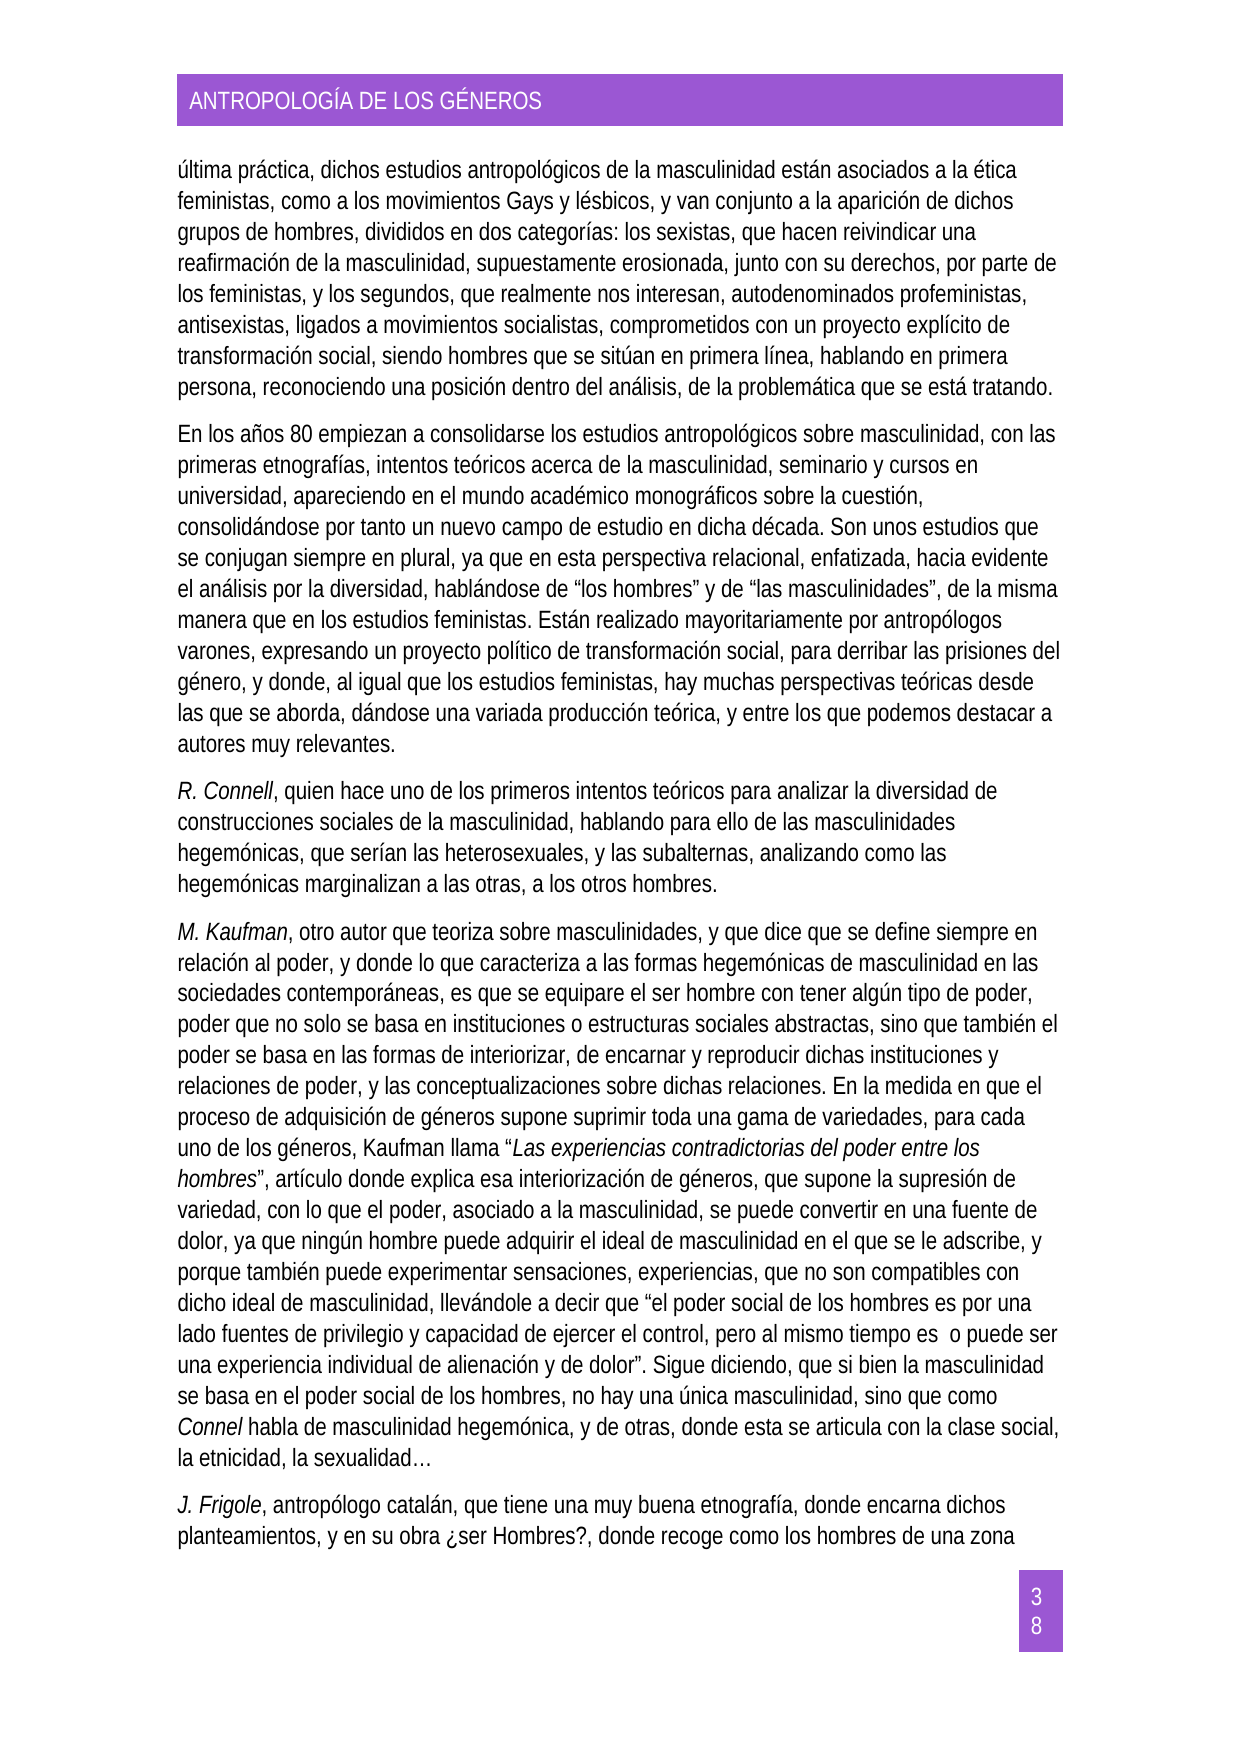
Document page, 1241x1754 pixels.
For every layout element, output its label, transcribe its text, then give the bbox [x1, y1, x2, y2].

text M. Kaufman, otro autor que teoriza sobre masculinidades, y que dice que se define siempre en relación al poder, y donde lo que caracteriza a las formas hegemónicas de masculinidad en las sociedades contemporáneas, es que se equipare el ser hombre con tener algún tipo de poder, poder que no solo se basa en instituciones o estructuras sociales abstractas, sino que también el poder se basa en las formas de interiorizar, de encarnar y reproducir dichas instituciones y relaciones de poder, y las conceptualizaciones sobre dichas relaciones. En la medida en que el proceso de adquisición de géneros supone suprimir toda una gama de variedades, para cada uno de los géneros, Kaufman llama “Las experiencias contradictorias del poder entre los hombres”, artículo donde explica esa interiorización de géneros, que supone la supresión de variedad, con lo que el poder, asociado a la masculinidad, se puede convertir en una fuente de dolor, ya que ningún hombre puede adquirir el ideal de masculinidad en el que se le adscribe, y porque también puede experimentar sensaciones, experiencias, que no son compatibles con dicho ideal de masculinidad, llevándole a decir que “el poder social de los hombres es por una lado fuentes de privilegio y capacidad de ejercer el control, pero al mismo tiempo es o puede ser una experiencia individual de alienación y de dolor”. Sigue diciendo, que si bien la masculinidad se basa en el poder social de los hombres, no hay una única masculinidad, sino que como Connel habla de masculinidad hegemónica, y de otras, donde esta se articula con la clase social, la etnicidad, la sexualidad… [177, 917, 1063, 1471]
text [177, 1490, 1063, 1550]
text R. Connell, quien hace uno de los primeros intentos teóricos para analizar la diversidad de construcciones sociales de la masculinidad, hablando para ello de las masculinidades hegemónicas, que serían las heterosexuales, y las subalternas, analizando como las hegemónicas marginalizan a las otras, a los otros hombres. [177, 776, 1063, 898]
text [177, 155, 1063, 400]
text En los años 80 empiezan a consolidarse los estudios antropológicos sobre masculinidad, con las primeras etnografías, intentos teóricos acerca de la masculinidad, seminario y cursos en universidad, apareciendo en el mundo académico monográficos sobre la cuestión, consolidándose por tanto un nuevo campo de estudio en dicha década. Son unos estudios que se conjugan siempre en plural, ya que en esta perspectiva relacional, enfatizada, hacia evidente el análisis por la diversidad, hablándose de “los hombres” y de “las masculinidades”, de la misma manera que en los estudios feministas. Están realizado mayoritariamente por antropólogos varones, expresando un proyecto político de transformación social, para derribar las prisiones del género, y donde, al igual que los estudios feministas, hay muchas perspectivas teóricas desde las que se aborda, dándose una variada producción teórica, y entre los que podemos destacar a autores muy relevantes. [177, 419, 1063, 757]
